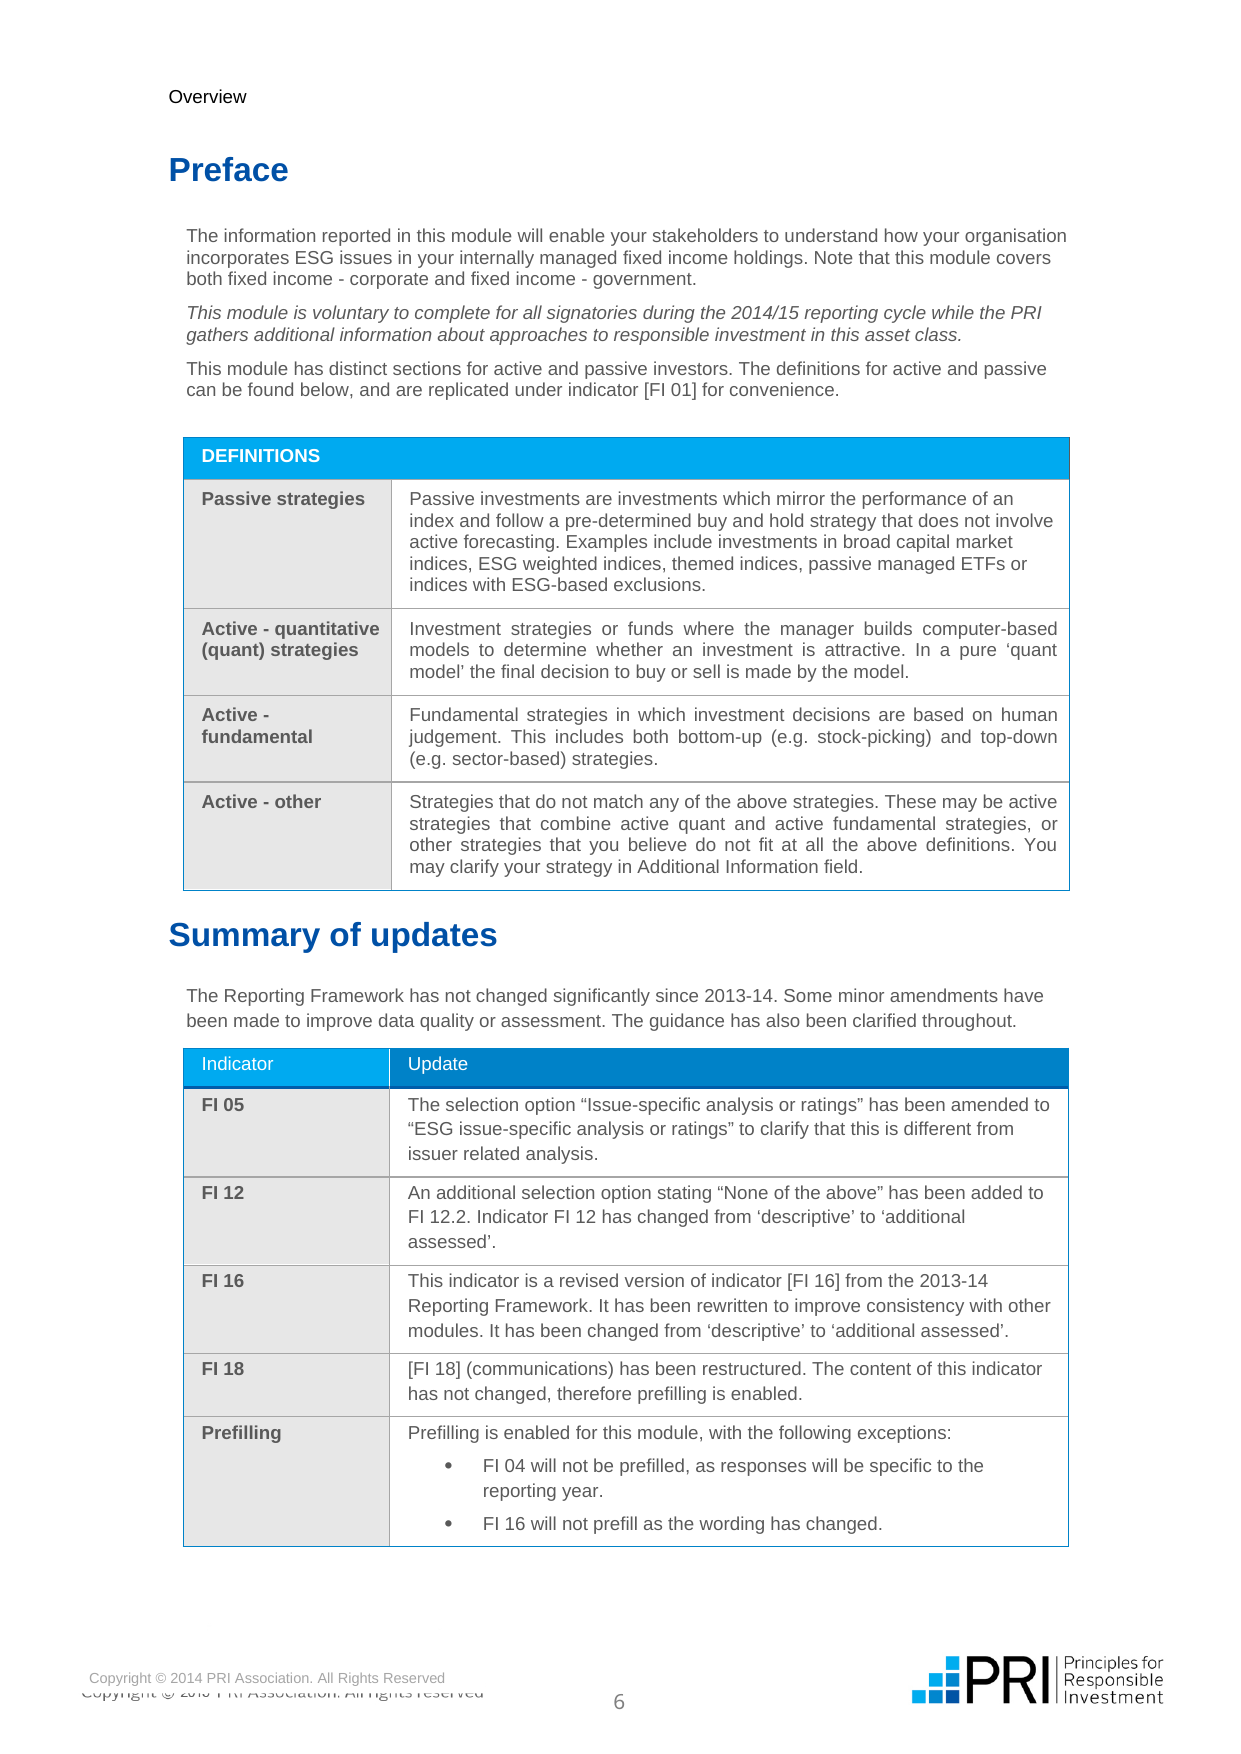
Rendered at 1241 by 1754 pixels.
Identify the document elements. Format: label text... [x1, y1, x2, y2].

table_header Indicator [184, 1049, 389, 1086]
picture [0, 1560, 1241, 1754]
text Summary of updates [168, 914, 1072, 953]
table_cell Strategies that do not match any of the above strategies. These may be active strategies that combine active quant and active fundamental strategies, or other strategies that you believe do not fit at all the above definitions. You may clarify your strategy in Additional Information field. [392, 783, 1069, 889]
table_cell Passive investments are investments which mirror the performance of an index and follow a pre-determined buy and hold strategy that does not involve active forecasting. Examples include investments in broad capital market indices, ESG weighted indices, themed indices, passive managed ETFs or indices with ESG-based exclusions. [392, 480, 1069, 608]
table_cell FI 12 [184, 1178, 389, 1264]
table_cell Fundamental strategies in which investment decisions are based on human judgement. This includes both bottom-up (e.g. stock-picking) and top-down (e.g. sector-based) strategies. [392, 696, 1069, 781]
table_header DEFINITIONS [184, 438, 1069, 479]
text The information reported in this module will enable your stakeholders to understand how your organisation incorporates ESG issues in your internally managed fixed income holdings. Note that this module covers both fixed income - corporate and fixed income - government. [186, 225, 1072, 289]
table_cell Active - other [184, 783, 391, 889]
table_cell Active - fundamental [184, 696, 391, 781]
table_cell Passive strategies [184, 480, 391, 608]
table_cell FI 18 [184, 1354, 389, 1416]
text This module is voluntary to complete for all signatories during the 2014/15 reporting cycle while the PRI gathers additional information about approaches to responsible investment in this asset class. [186, 302, 1072, 345]
table_header Update [390, 1049, 1068, 1086]
table_cell This indicator is a revised version of indicator [FI 16] from the 2013-14 Reporting Framework. It has been rewritten to improve consistency with other modules. It has been changed from ‘descriptive’ to ‘additional assessed’. [390, 1266, 1068, 1353]
table_cell Active - quantitative (quant) strategies [184, 609, 391, 695]
text The Reporting Framework has not changed significantly since 2013-14. Some minor amendments have been made to improve data quality or assessment. The guidance has also been clarified throughout. [186, 985, 1072, 1032]
table_cell Prefilling is enabled for this module, with the following exceptions: FI 04 will not be prefilled, as responses will be specific to the reporting year. FI 16 will not prefill as the wording has changed. [390, 1417, 1068, 1546]
table_cell Investment strategies or funds where the manager builds computer-based models to determine whether an investment is attractive. In a pure ‘quant model’ the final decision to buy or sell is made by the model. [392, 609, 1069, 695]
table_cell [FI 18] (communications) has been restructured. The content of this indicator has not changed, therefore prefilling is enabled. [390, 1354, 1068, 1416]
table_cell An additional selection option stating “None of the above” has been added to FI 12.2. Indicator FI 12 has changed from ‘descriptive’ to ‘additional assessed’. [390, 1178, 1068, 1264]
table_cell FI 16 [184, 1266, 389, 1353]
subtitle Preface [168, 150, 1072, 188]
text This module has distinct sections for active and passive investors. The definitions for active and passive can be found below, and are replicated under indicator [FI 01] for convenience. [186, 358, 1072, 401]
table_cell Prefilling [184, 1417, 389, 1546]
table_cell The selection option “Issue-specific analysis or ratings” has been amended to “ESG issue-specific analysis or ratings” to clarify that this is different from issuer related analysis. [390, 1089, 1068, 1176]
table_cell FI 05 [184, 1089, 389, 1176]
